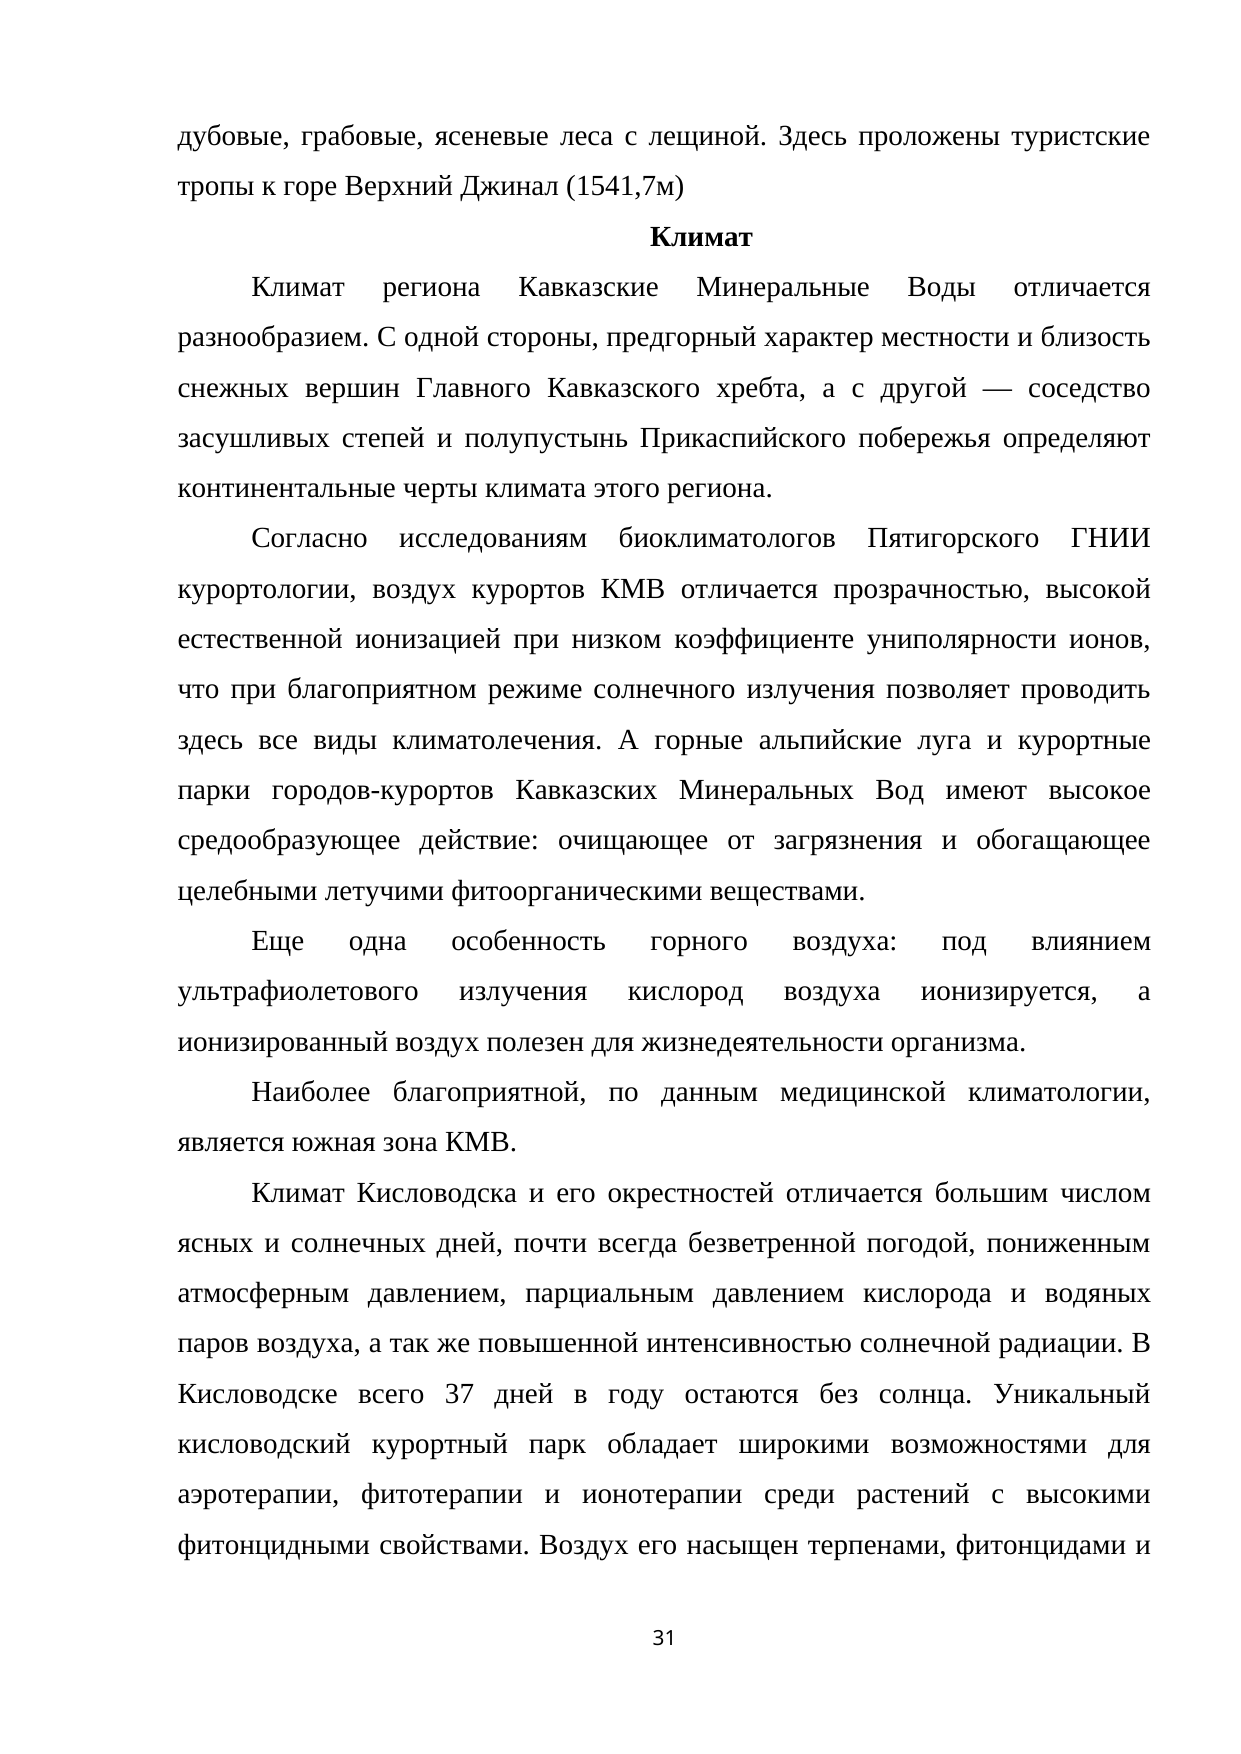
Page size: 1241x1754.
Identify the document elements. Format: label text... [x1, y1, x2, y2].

text Климат региона Кавказские Минеральные Воды отличается разнообразием. С одной стороны, предгорный характер местности и близость снежных вершин Главного Кавказского хребта, а с другой — соседство засушливых степей и полупустынь Прикаспийского побережья определяют континентальные черты климата этого региона. [177, 269, 1152, 504]
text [177, 1175, 1152, 1560]
text Согласно исследованиям биоклиматологов Пятигорского ГНИИ курортологии, воздух курортов КМВ отличается прозрачностью, высокой естественной ионизацией при низком коэффициенте униполярности ионов, что при благоприятном режиме солнечного излучения позволяет проводить здесь все виды климатолечения. А горные альпийские луга и курортные парки городов-курортов Кавказских Минеральных Вод имеют высокое средообразующее действие: очищающее от загрязнения и обогащающее целебными летучими фитоорганическими веществами. [177, 521, 1152, 906]
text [177, 118, 1152, 202]
text Климат [177, 219, 1152, 252]
text Еще одна особенность горного воздуха: под влиянием ультрафиолетового излучения кислород воздуха ионизируется, а ионизированный воздух полезен для жизнедеятельности организма. [177, 923, 1152, 1057]
text Наиболее благоприятной, по данным медицинской климатологии, является южная зона КМВ. [177, 1074, 1152, 1158]
